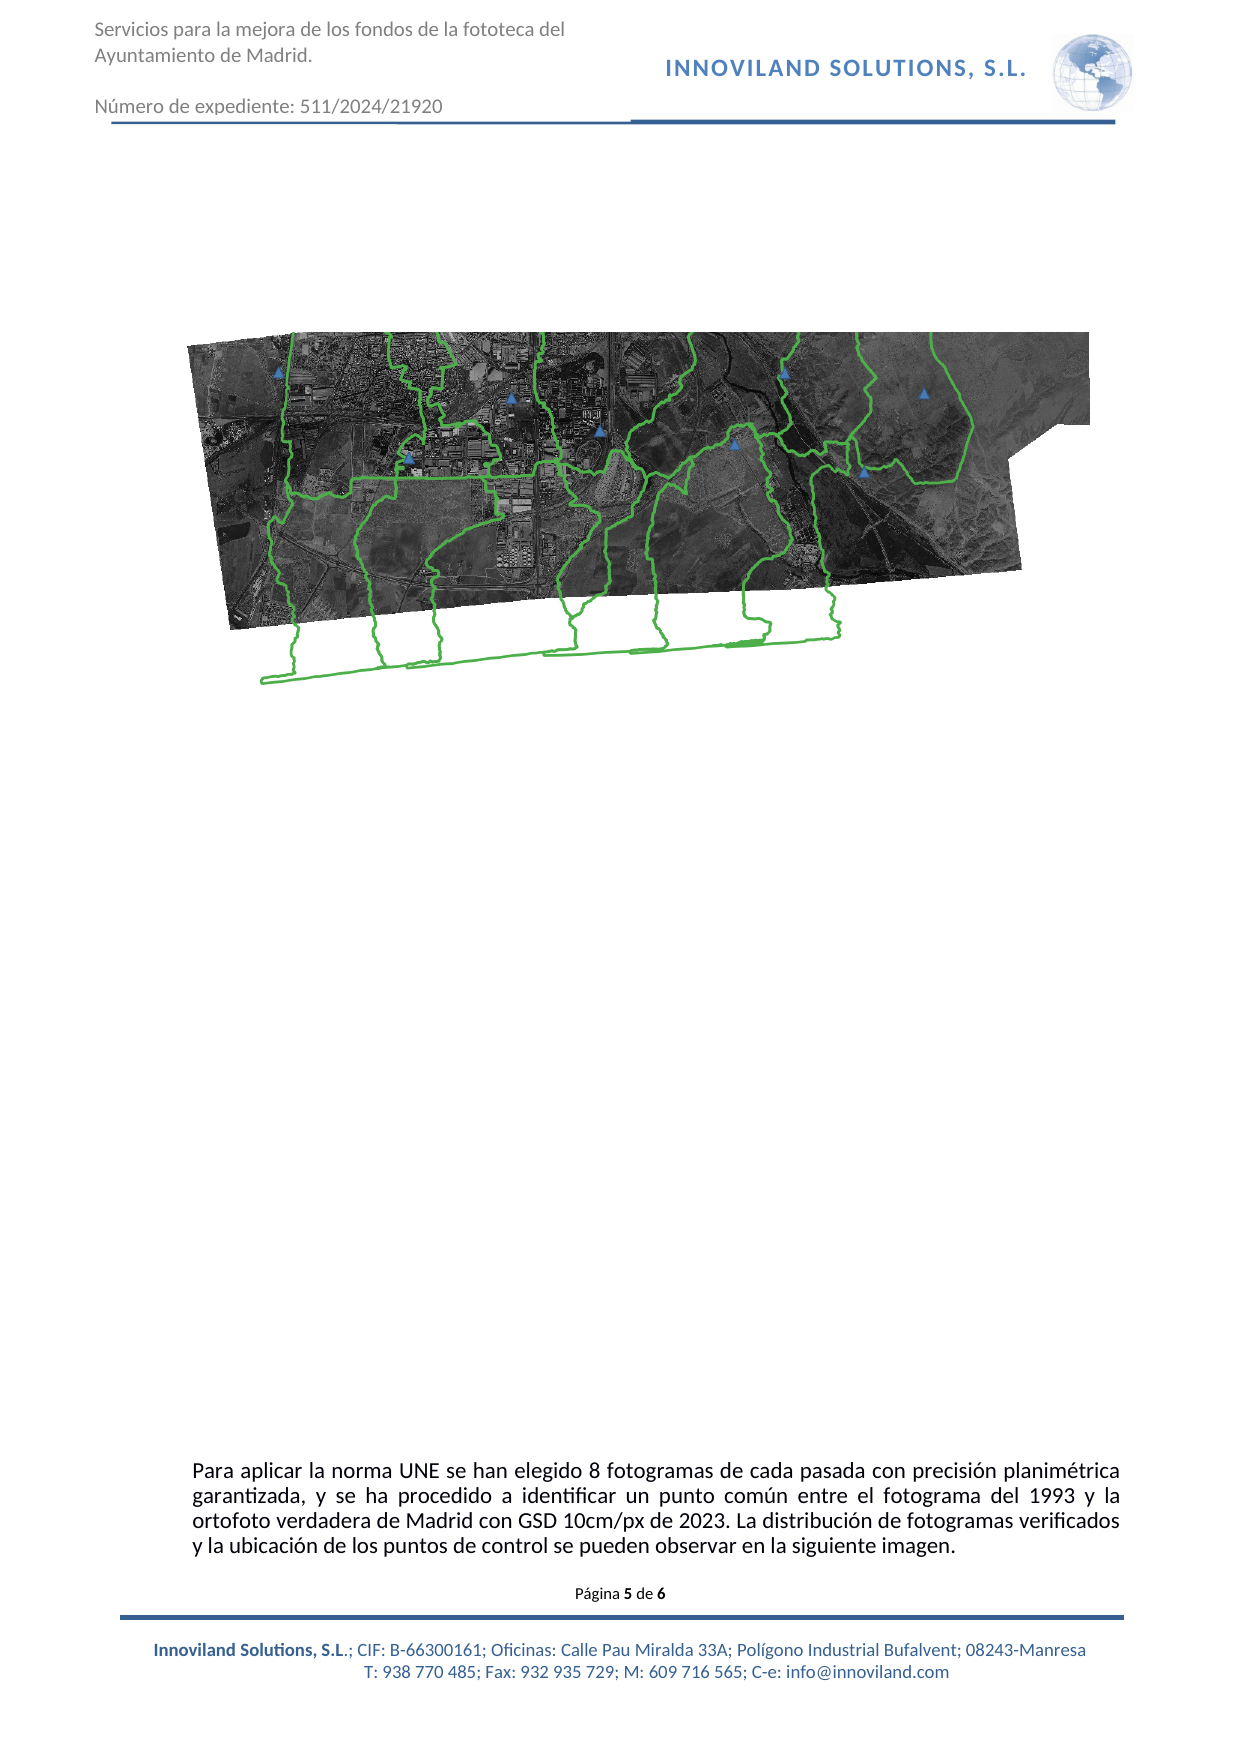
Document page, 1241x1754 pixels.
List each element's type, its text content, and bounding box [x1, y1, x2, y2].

picture [118, 332, 1123, 723]
text Para aplicar la norma UNE se han elegido 8 fotogramas de cada pasada con precisión planimétrica garantizada, y se ha procedido a identificar un punto común entre el fotograma del 1993 y la ortofoto verdadera de Madrid con GSD 10cm/px de 2023. La distribución de fotogramas verificados y la ubicación de los puntos de control se pueden observar en la siguiente imagen. [192, 1458, 1122, 1560]
picture [1051, 34, 1134, 113]
